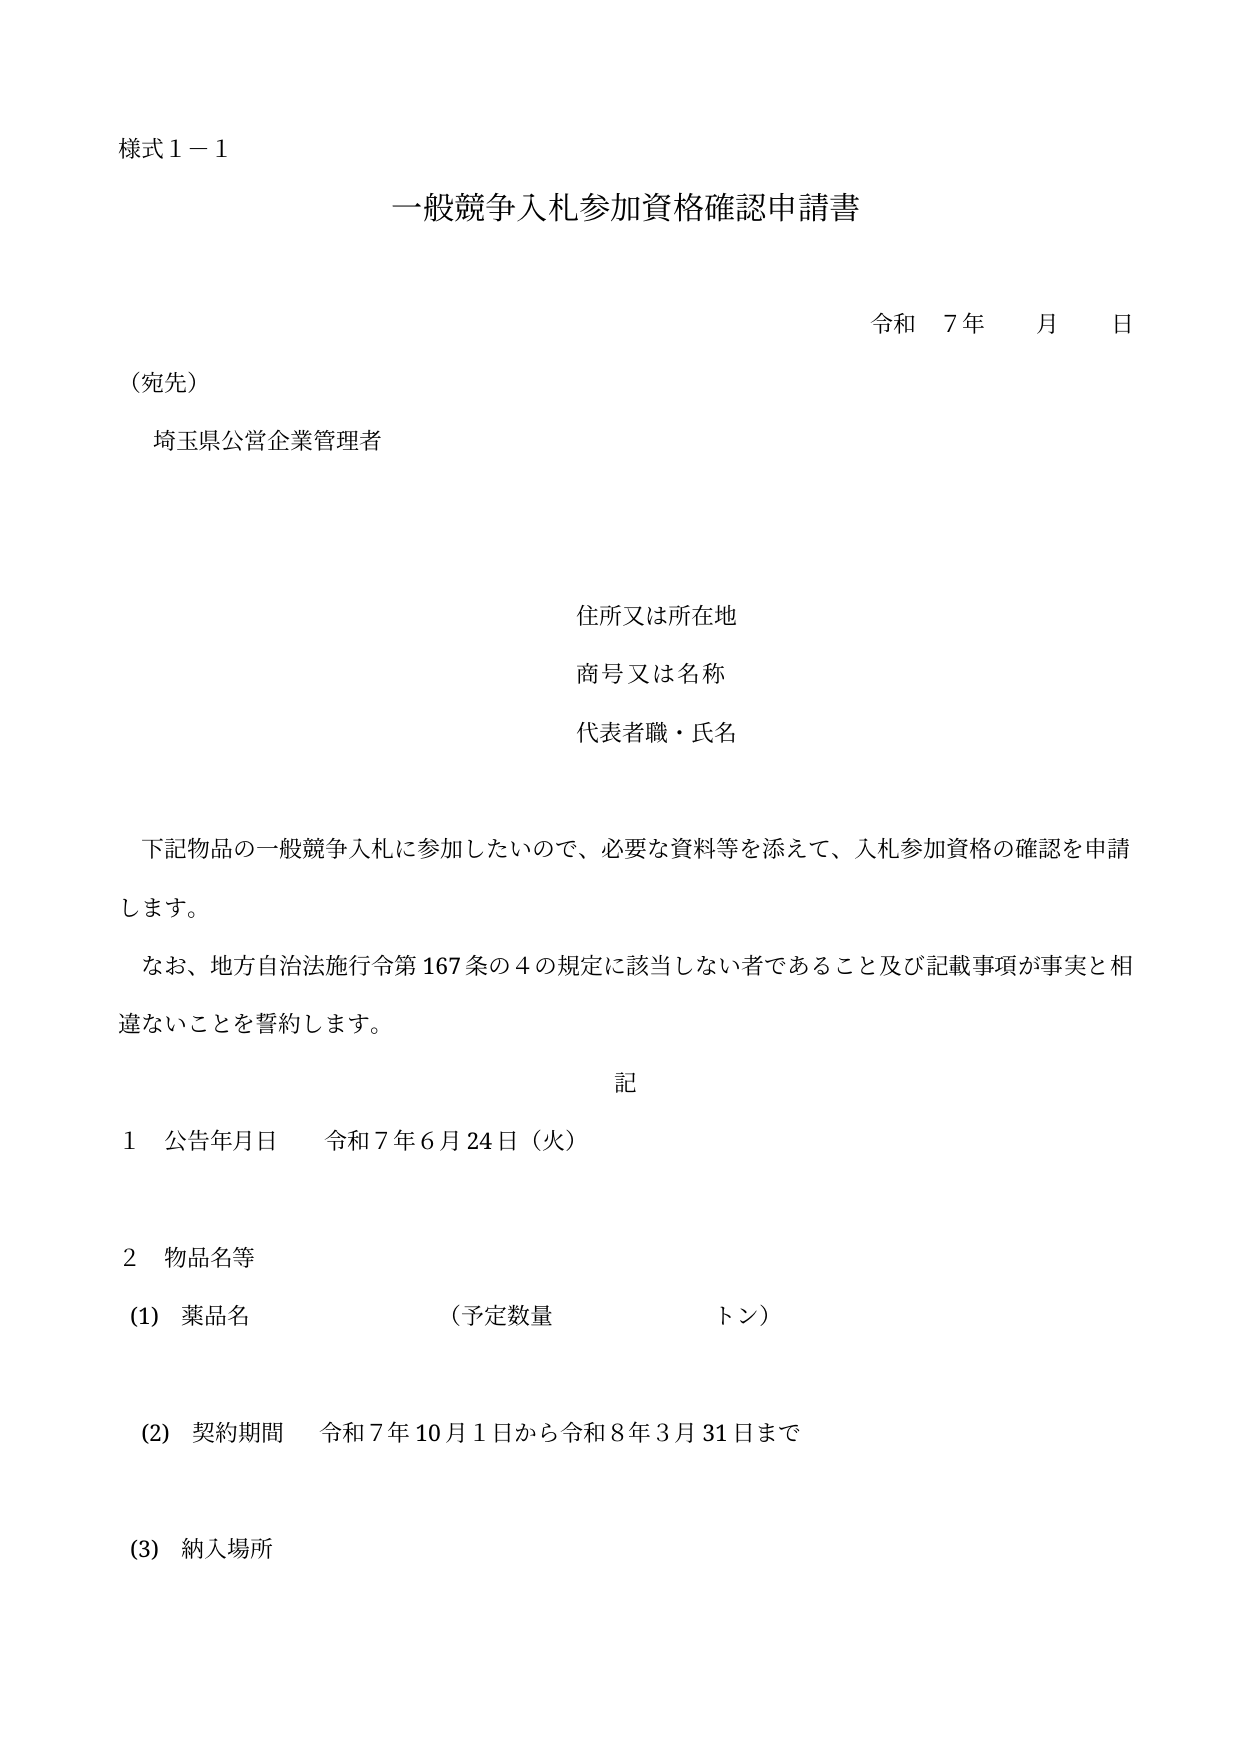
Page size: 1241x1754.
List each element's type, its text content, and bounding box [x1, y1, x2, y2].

text 下記物品の一般競争入札に参加したいので、必要な資料等を添えて、入札参加資格の確認を申請します。 [118, 819, 1134, 935]
text 住所又は所在地 [118, 585, 1134, 644]
text 代表者職・氏名 [118, 702, 1134, 760]
text （宛先） [118, 352, 1134, 410]
text 一般競争入札参加資格確認申請書 [118, 177, 1134, 235]
text なお、地方自治法施行令第167条の４の規定に該当しない者であること及び記載事項が事実と相違ないことを誓約します。 [118, 935, 1134, 1052]
text 令和 ７年 月 日 [118, 294, 1134, 352]
text 商号又は名称 [118, 644, 1134, 702]
text １ 公告年月日 令和７年６月24日（火） [118, 1110, 1134, 1169]
text ２ 物品名等 [118, 1227, 1134, 1285]
text (1) 薬品名 （予定数量 トン） [118, 1285, 1134, 1344]
text 様式１－１ [118, 119, 1134, 177]
text (3) 納入場所 [118, 1519, 1134, 1577]
text (2) 契約期間 令和７年10月１日から令和８年３月31日まで [118, 1402, 1134, 1460]
text 記 [118, 1052, 1134, 1110]
text 埼玉県公営企業管理者 [118, 410, 1134, 469]
